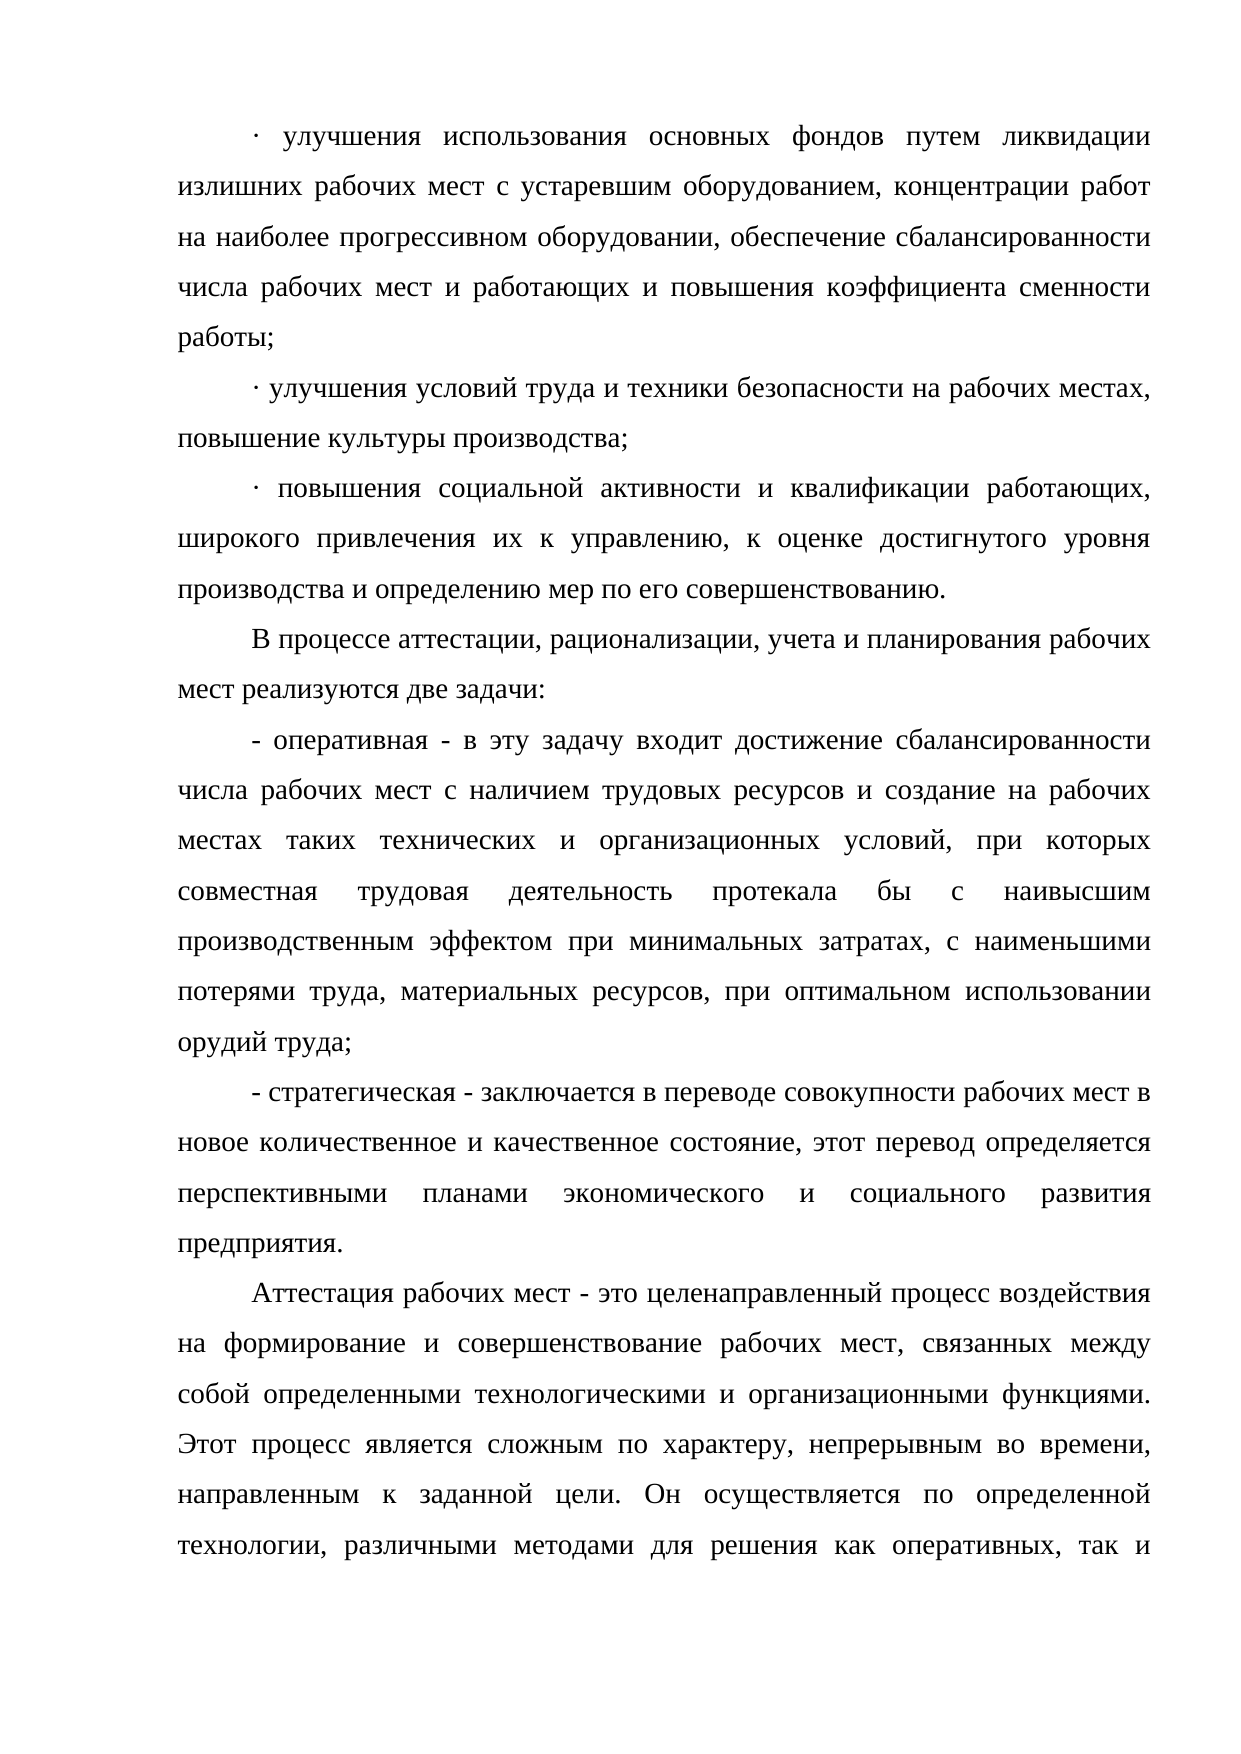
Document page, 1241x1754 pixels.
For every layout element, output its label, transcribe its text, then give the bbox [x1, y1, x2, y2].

text - стратегическая - заключается в переводе совокупности рабочих мест в новое количественное и качественное состояние, этот перевод определяется перспективными планами экономического и социального развития предприятия. [177, 1074, 1152, 1258]
text - оперативная - в эту задачу входит достижение сбалансированности числа рабочих мест с наличием трудовых ресурсов и создание на рабочих местах таких технических и организационных условий, при которых совместная трудовая деятельность протекала бы с наивысшим производственным эффектом при минимальных затратах, с наименьшими потерями труда, материальных ресурсов, при оптимальном использовании орудий труда; [177, 722, 1152, 1057]
text В процессе аттестации, рационализации, учета и планирования рабочих мест реализуются две задачи: [177, 621, 1152, 705]
text · улучшения условий труда и техники безопасности на рабочих местах, повышение культуры производства; [177, 370, 1152, 453]
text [177, 1275, 1152, 1560]
text · улучшения использования основных фондов путем ликвидации излишних рабочих мест с устаревшим оборудованием, концентрации работ на наиболее прогрессивном оборудовании, обеспечение сбалансированности числа рабочих мест и работающих и повышения коэффициента сменности работы; [177, 118, 1152, 353]
text · повышения социальной активности и квалификации работающих, широкого привлечения их к управлению, к оценке достигнутого уровня производства и определению мер по его совершенствованию. [177, 470, 1152, 604]
